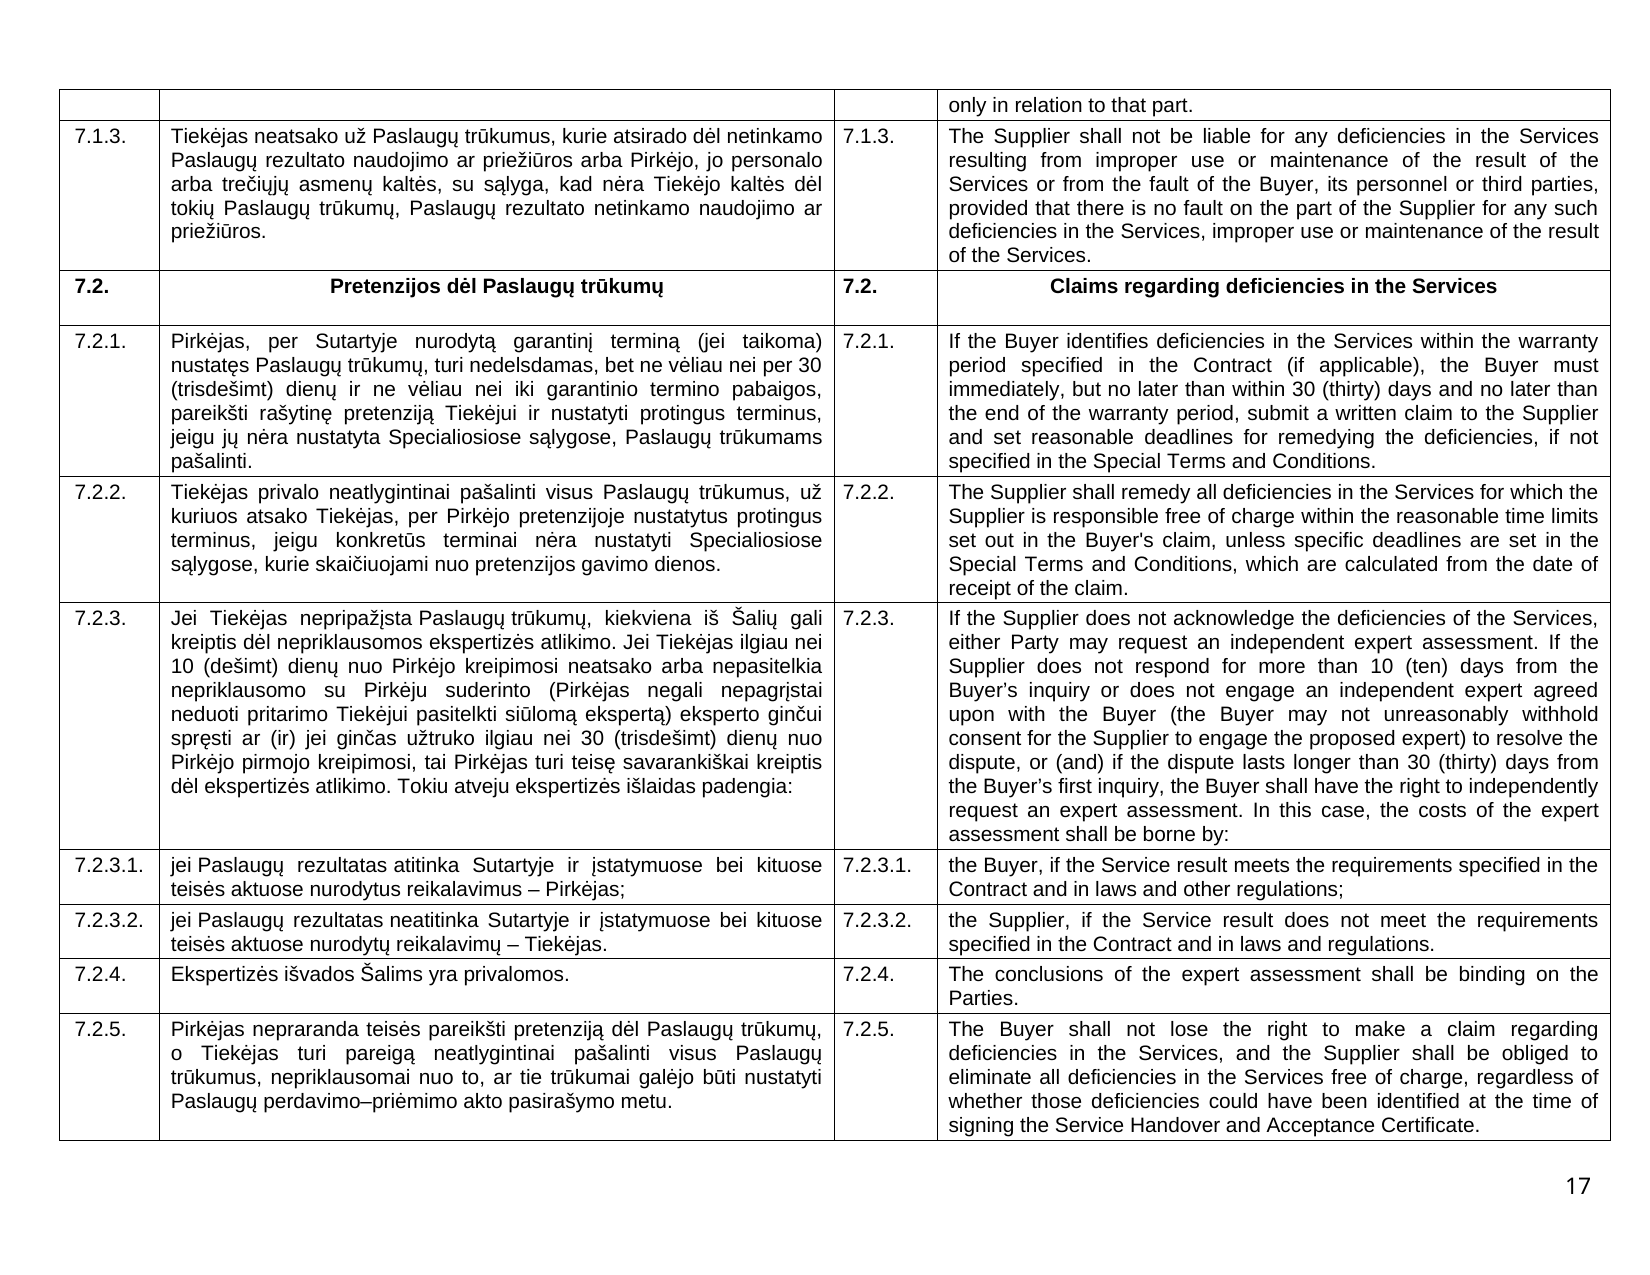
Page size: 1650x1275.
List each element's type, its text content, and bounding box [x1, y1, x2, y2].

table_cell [160, 90, 834, 119]
table_cell [835, 603, 937, 849]
table_cell The Supplier shall remedy all deficiencies in the Services for which the Supplier is responsible free of charge within the reasonable time limits set out in the Buyer's claim, unless specific deadlines are set in the Special Terms and Conditions, which are calculated from the date of receipt of the claim. [938, 477, 1610, 602]
table_cell [835, 1014, 937, 1140]
table_cell jei Paslaugų rezultatas atitinka Sutartyje ir įstatymuose bei kituose teisės aktuose nurodytus reikalavimus – Pirkėjas; [160, 850, 834, 903]
table_cell [60, 1014, 159, 1140]
table_cell [60, 271, 159, 325]
table_cell If the Supplier does not acknowledge the deficiencies of the Services, either Party may request an independent expert assessment. If the Supplier does not respond for more than 10 (ten) days from the Buyer’s inquiry or does not engage an independent expert agreed upon with the Buyer (the Buyer may not unreasonably withhold consent for the Supplier to engage the proposed expert) to resolve the dispute, or (and) if the dispute lasts longer than 30 (thirty) days from the Buyer’s first inquiry, the Buyer shall have the right to independently request an expert assessment. In this case, the costs of the expert assessment shall be borne by: [938, 603, 1610, 849]
table_cell If the Buyer identifies deficiencies in the Services within the warranty period specified in the Contract (if applicable), the Buyer must immediately, but no later than within 30 (thirty) days and no later than the end of the warranty period, submit a written claim to the Supplier and set reasonable deadlines for remedying the deficiencies, if not specified in the Special Terms and Conditions. [938, 326, 1610, 476]
table_cell [60, 90, 159, 119]
table_cell [60, 959, 159, 1013]
table_cell the Supplier, if the Service result does not meet the requirements specified in the Contract and in laws and regulations. [938, 905, 1610, 958]
table_cell Pirkėjas, per Sutartyje nurodytą garantinį terminą (jei taikoma) nustatęs Paslaugų trūkumų, turi nedelsdamas, bet ne vėliau nei per 30 (trisdešimt) dienų ir ne vėliau nei iki garantinio termino pabaigos, pareikšti rašytinę pretenziją Tiekėjui ir nustatyti protingus terminus, jeigu jų nėra nustatyta Specialiosiose sąlygose, Paslaugų trūkumams pašalinti. [160, 326, 834, 476]
table_cell The Supplier shall not be liable for any deficiencies in the Services resulting from improper use or maintenance of the result of the Services or from the fault of the Buyer, its personnel or third parties, provided that there is no fault on the part of the Supplier for any such deficiencies in the Services, improper use or maintenance of the result of the Services. [938, 121, 1610, 270]
table_cell the Buyer, if the Service result meets the requirements specified in the Contract and in laws and other regulations; [938, 850, 1610, 903]
table_cell [60, 121, 159, 270]
table_cell [835, 959, 937, 1013]
table_cell [835, 477, 937, 602]
table_cell Pirkėjas nepraranda teisės pareikšti pretenziją dėl Paslaugų trūkumų, o Tiekėjas turi pareigą neatlygintinai pašalinti visus Paslaugų trūkumus, nepriklausomai nuo to, ar tie trūkumai galėjo būti nustatyti Paslaugų perdavimo–priėmimo akto pasirašymo metu. [160, 1014, 834, 1140]
table_cell Claims regarding deficiencies in the Services [938, 271, 1610, 325]
table_cell [60, 850, 159, 903]
table_cell The conclusions of the expert assessment shall be binding on the Parties. [938, 959, 1610, 1013]
table_cell [60, 477, 159, 602]
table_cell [938, 90, 1610, 119]
table_cell [835, 326, 937, 476]
table_cell Tiekėjas privalo neatlygintinai pašalinti visus Paslaugų trūkumus, už kuriuos atsako Tiekėjas, per Pirkėjo pretenzijoje nustatytus protingus terminus, jeigu konkretūs terminai nėra nustatyti Specialiosiose sąlygose, kurie skaičiuojami nuo pretenzijos gavimo dienos. [160, 477, 834, 602]
table_cell Tiekėjas neatsako už Paslaugų trūkumus, kurie atsirado dėl netinkamo Paslaugų rezultato naudojimo ar priežiūros arba Pirkėjo, jo personalo arba trečiųjų asmenų kaltės, su sąlyga, kad nėra Tiekėjo kaltės dėl tokių Paslaugų trūkumų, Paslaugų rezultato netinkamo naudojimo ar priežiūros. [160, 121, 834, 270]
table_cell [60, 603, 159, 849]
table_cell Jei Tiekėjas nepripažįsta Paslaugų trūkumų, kiekviena iš Šalių gali kreiptis dėl nepriklausomos ekspertizės atlikimo. Jei Tiekėjas ilgiau nei 10 (dešimt) dienų nuo Pirkėjo kreipimosi neatsako arba nepasitelkia nepriklausomo su Pirkėju suderinto (Pirkėjas negali nepagrįstai neduoti pritarimo Tiekėjui pasitelkti siūlomą ekspertą) eksperto ginčui spręsti ar (ir) jei ginčas užtruko ilgiau nei 30 (trisdešimt) dienų nuo Pirkėjo pirmojo kreipimosi, tai Pirkėjas turi teisę savarankiškai kreiptis dėl ekspertizės atlikimo. Tokiu atveju ekspertizės išlaidas padengia: [160, 603, 834, 849]
table_cell [60, 326, 159, 476]
table_cell [835, 90, 937, 119]
table_cell [835, 121, 937, 270]
table_cell [835, 271, 937, 325]
table_cell Ekspertizės išvados Šalims yra privalomos. [160, 959, 834, 1013]
table_cell jei Paslaugų rezultatas neatitinka Sutartyje ir įstatymuose bei kituose teisės aktuose nurodytų reikalavimų – Tiekėjas. [160, 905, 834, 958]
table_cell The Buyer shall not lose the right to make a claim regarding deficiencies in the Services, and the Supplier shall be obliged to eliminate all deficiencies in the Services free of charge, regardless of whether those deficiencies could have been identified at the time of signing the Service Handover and Acceptance Certificate. [938, 1014, 1610, 1140]
table_cell [835, 850, 937, 903]
table_cell [835, 905, 937, 958]
table_cell [60, 905, 159, 958]
table_cell Pretenzijos dėl Paslaugų trūkumų [160, 271, 834, 325]
